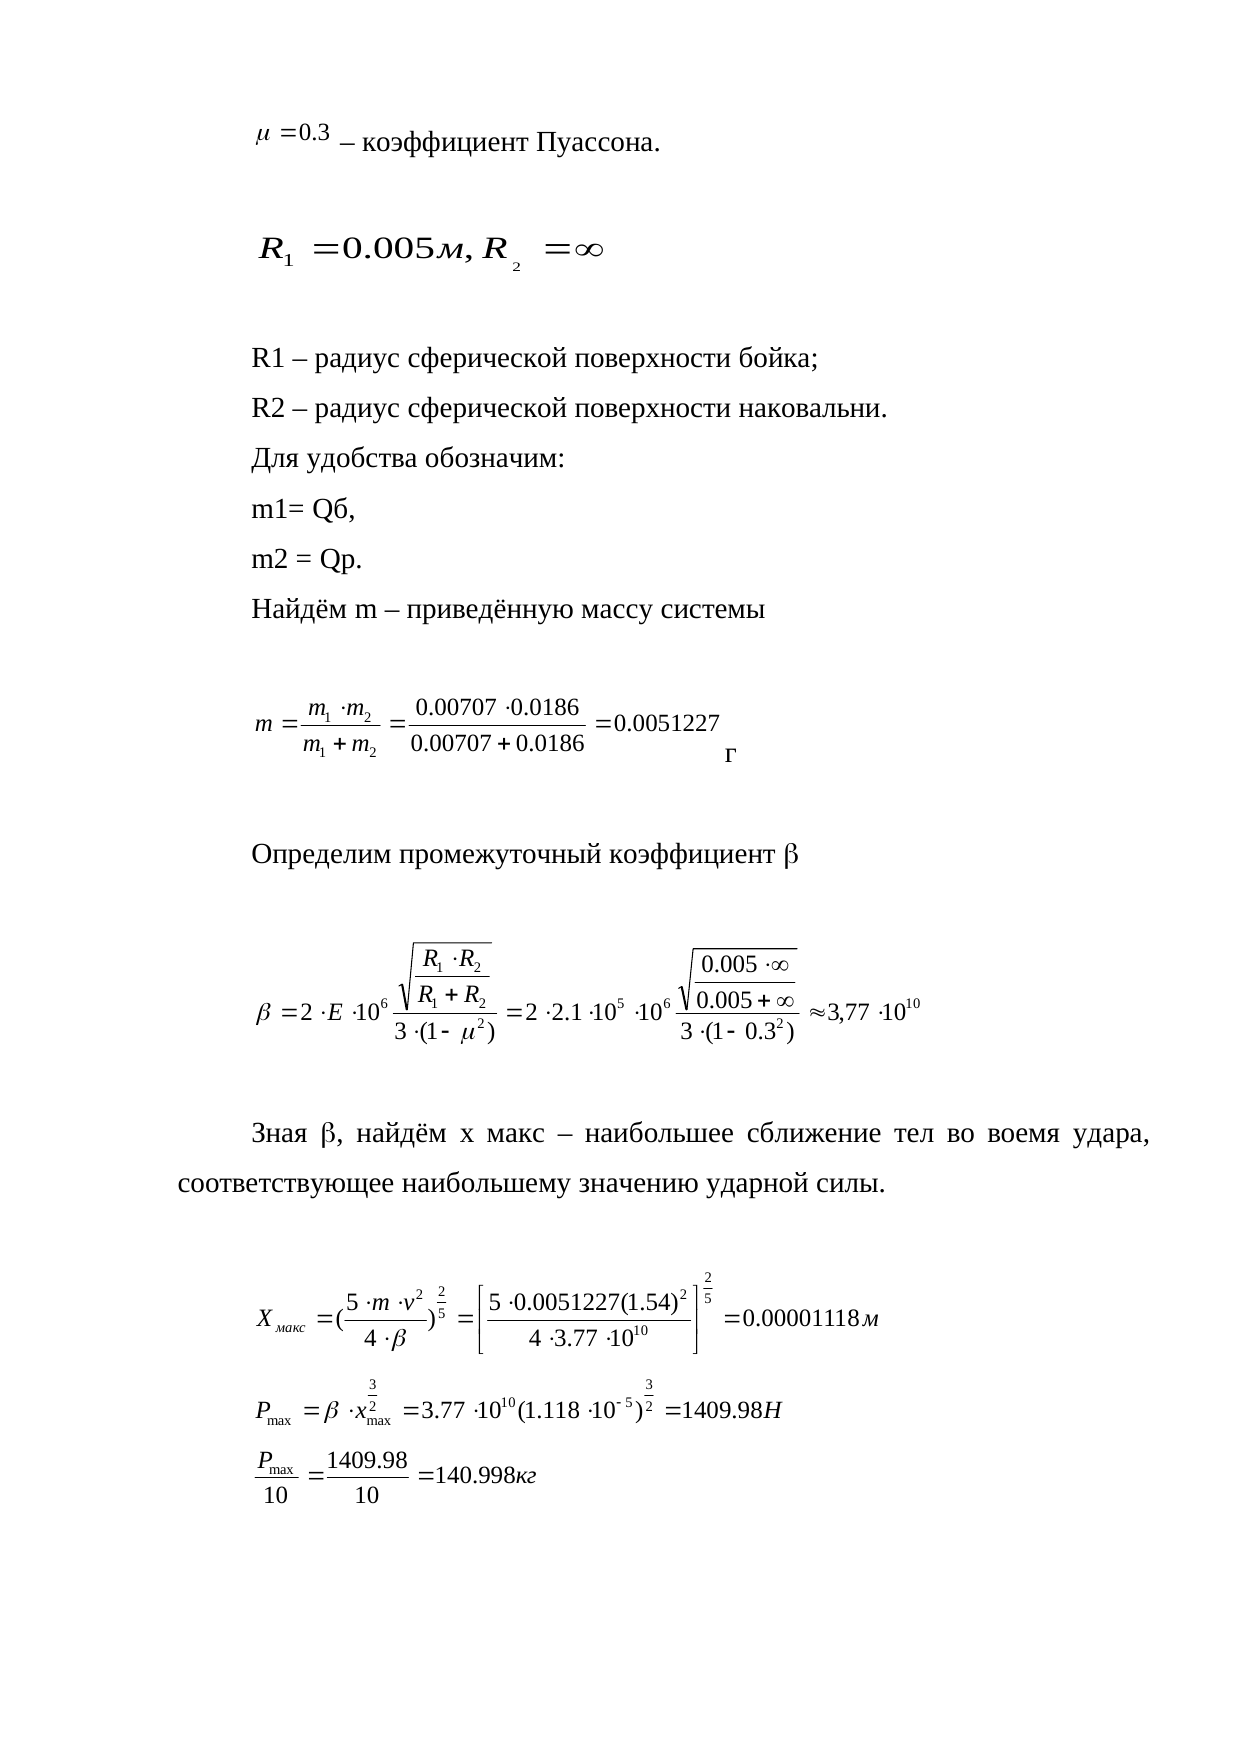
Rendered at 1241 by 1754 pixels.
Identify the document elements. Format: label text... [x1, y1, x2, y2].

text m2 = Qp. [177, 541, 1152, 575]
text г [177, 692, 1152, 769]
text R1 – радиус сферической поверхности бойка; [177, 340, 1152, 374]
text – коэффициент Пуассона. [177, 118, 1152, 157]
text m1= Qб, [177, 491, 1152, 524]
text Зная , найдём x макс – наибольшее сближение тел во воемя удара, соответствующее наибольшему значению ударной силы. [177, 1115, 1152, 1199]
text Определим промежуточный коэффициент [177, 836, 1152, 870]
text Найдём m – приведённую массу системы [177, 592, 1152, 625]
text R2 – радиус сферической поверхности наковальни. [177, 390, 1152, 424]
text Для удобства обозначим: [177, 441, 1152, 474]
